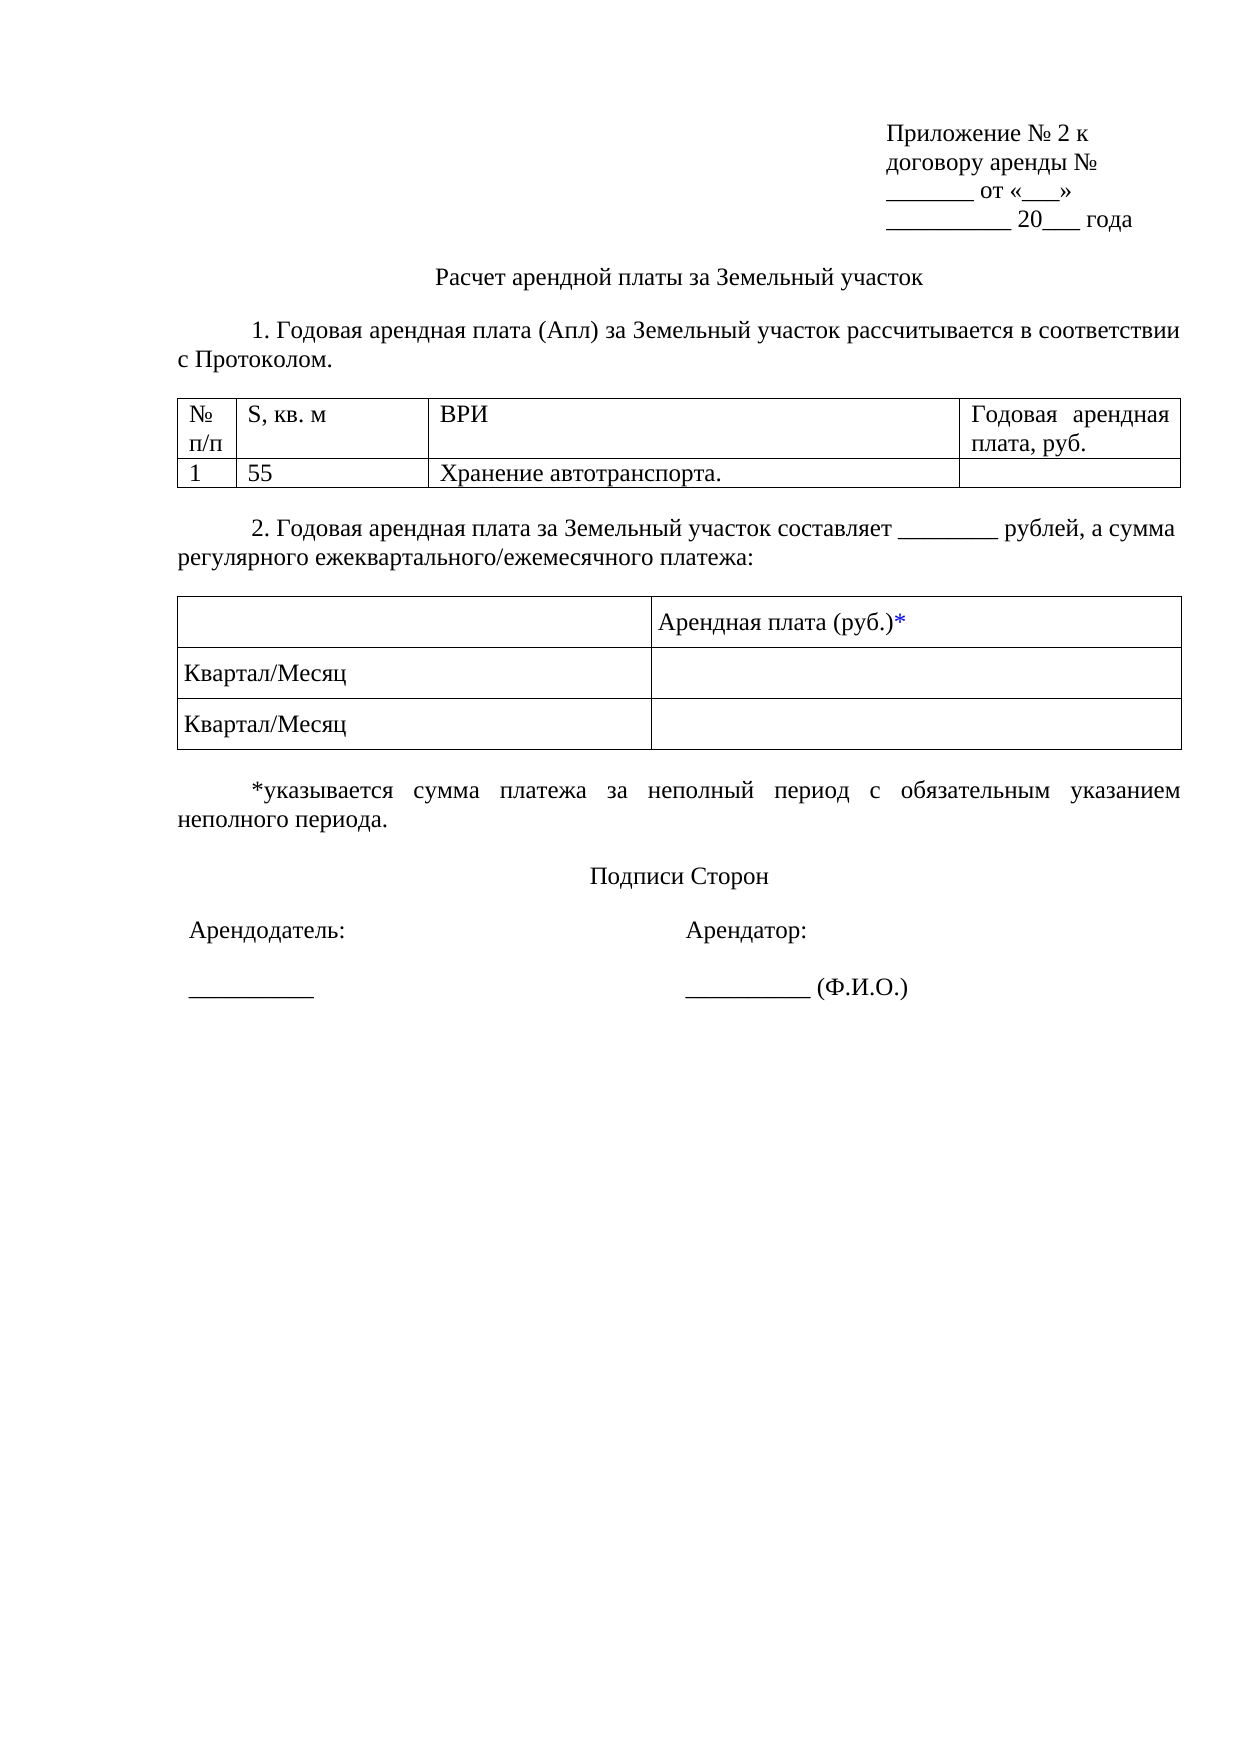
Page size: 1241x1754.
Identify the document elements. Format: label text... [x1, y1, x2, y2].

table_cell __________ [177, 973, 674, 1001]
table_cell [652, 699, 1181, 749]
table_header Арендная плата (руб.)* [652, 597, 1181, 647]
table_cell Квартал/Месяц [178, 648, 651, 698]
table_cell 55 [237, 459, 428, 487]
text 1. Годовая арендная плата (Апл) за Земельный участок рассчитывается в соответствии с Протоколом. [177, 316, 1181, 373]
table_cell Квартал/Месяц [178, 699, 651, 749]
table_header Арендатор: [674, 915, 1171, 972]
table_cell Хранение автотранспорта. [429, 459, 959, 487]
table_cell [652, 648, 1181, 698]
text 2. Годовая арендная плата за Земельный участок составляет ________ рублей, а сумма регулярного ежеквартального/ежемесячного платежа: [177, 513, 1181, 571]
table_cell __________ (Ф.И.О.) [674, 973, 1171, 1001]
table_header [178, 597, 651, 647]
table_header ВРИ [429, 399, 959, 457]
table_header № п/п [178, 399, 236, 457]
text Подписи Сторон [177, 861, 1181, 890]
table_cell [960, 459, 1180, 487]
text Приложение № 2 к договору аренды № _______ от «___» __________ 20___ года [886, 118, 1181, 233]
table_header S, кв. м [237, 399, 428, 457]
text Расчет арендной платы за Земельный участок [177, 262, 1181, 291]
table_header Арендодатель: [177, 915, 674, 972]
text *указывается сумма платежа за неполный период с обязательным указанием неполного периода. [177, 775, 1181, 832]
table_cell 1 [178, 459, 236, 487]
table_header Годовая арендная плата, руб. [960, 399, 1180, 457]
